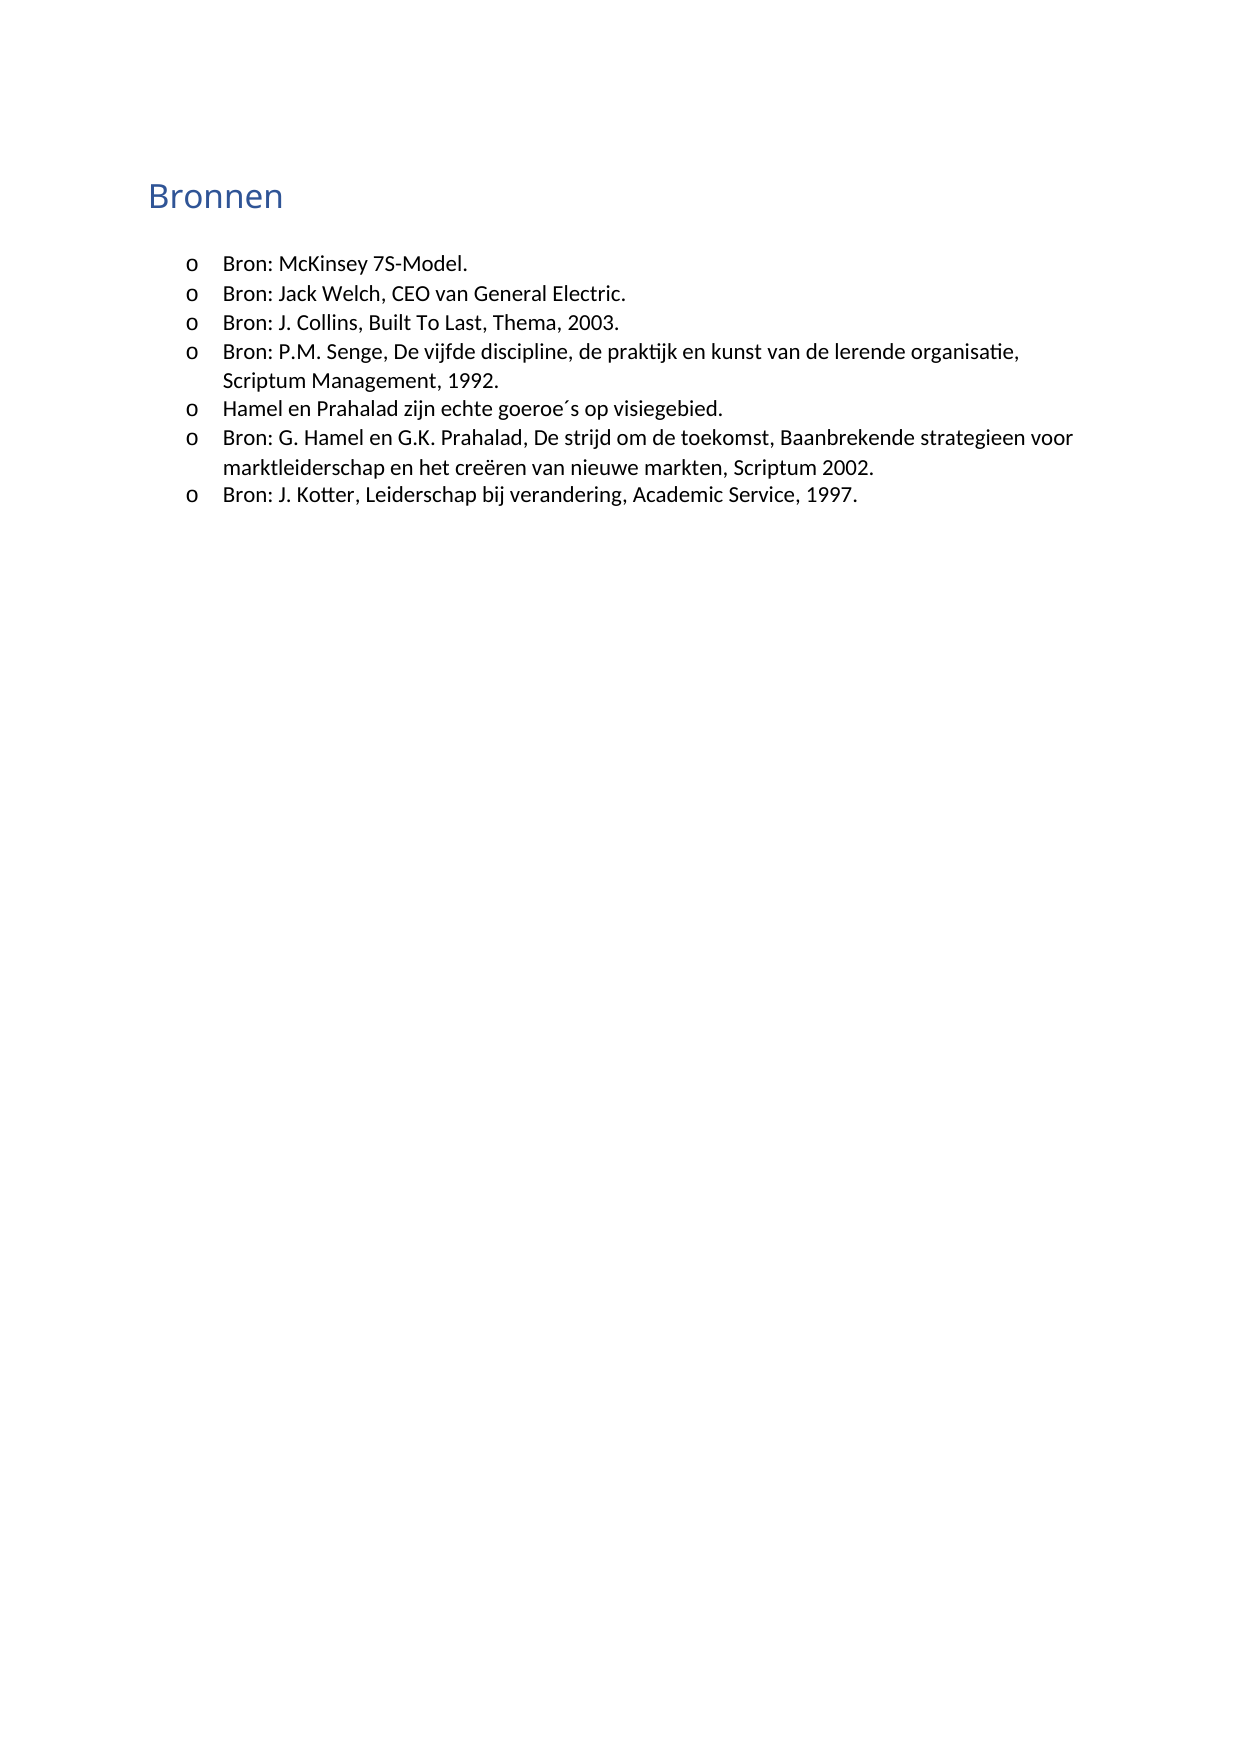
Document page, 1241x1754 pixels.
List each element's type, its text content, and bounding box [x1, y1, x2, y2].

list Bron: McKinsey 7S-Model. [185, 249, 1093, 279]
subtitle Bronnen [148, 173, 1093, 218]
list Bron: J. Collins, Built To Last, Thema, 2003. [185, 308, 1093, 337]
list Bron: Jack Welch, CEO van General Electric. [185, 279, 1093, 308]
list Bron: J. Kotter, Leiderschap bij verandering, Academic Service, 1997. [185, 481, 1093, 510]
list Bron: P.M. Senge, De vijfde discipline, de praktijk en kunst van de lerende organisatie, Scriptum Management, 1992. [185, 337, 1093, 394]
list Bron: G. Hamel en G.K. Prahalad, De strijd om de toekomst, Baanbrekende strategieen voor marktleiderschap en het creëren van nieuwe markten, Scriptum 2002. [185, 423, 1093, 481]
list Hamel en Prahalad zijn echte goeroe´s op visiegebied. [185, 394, 1093, 423]
